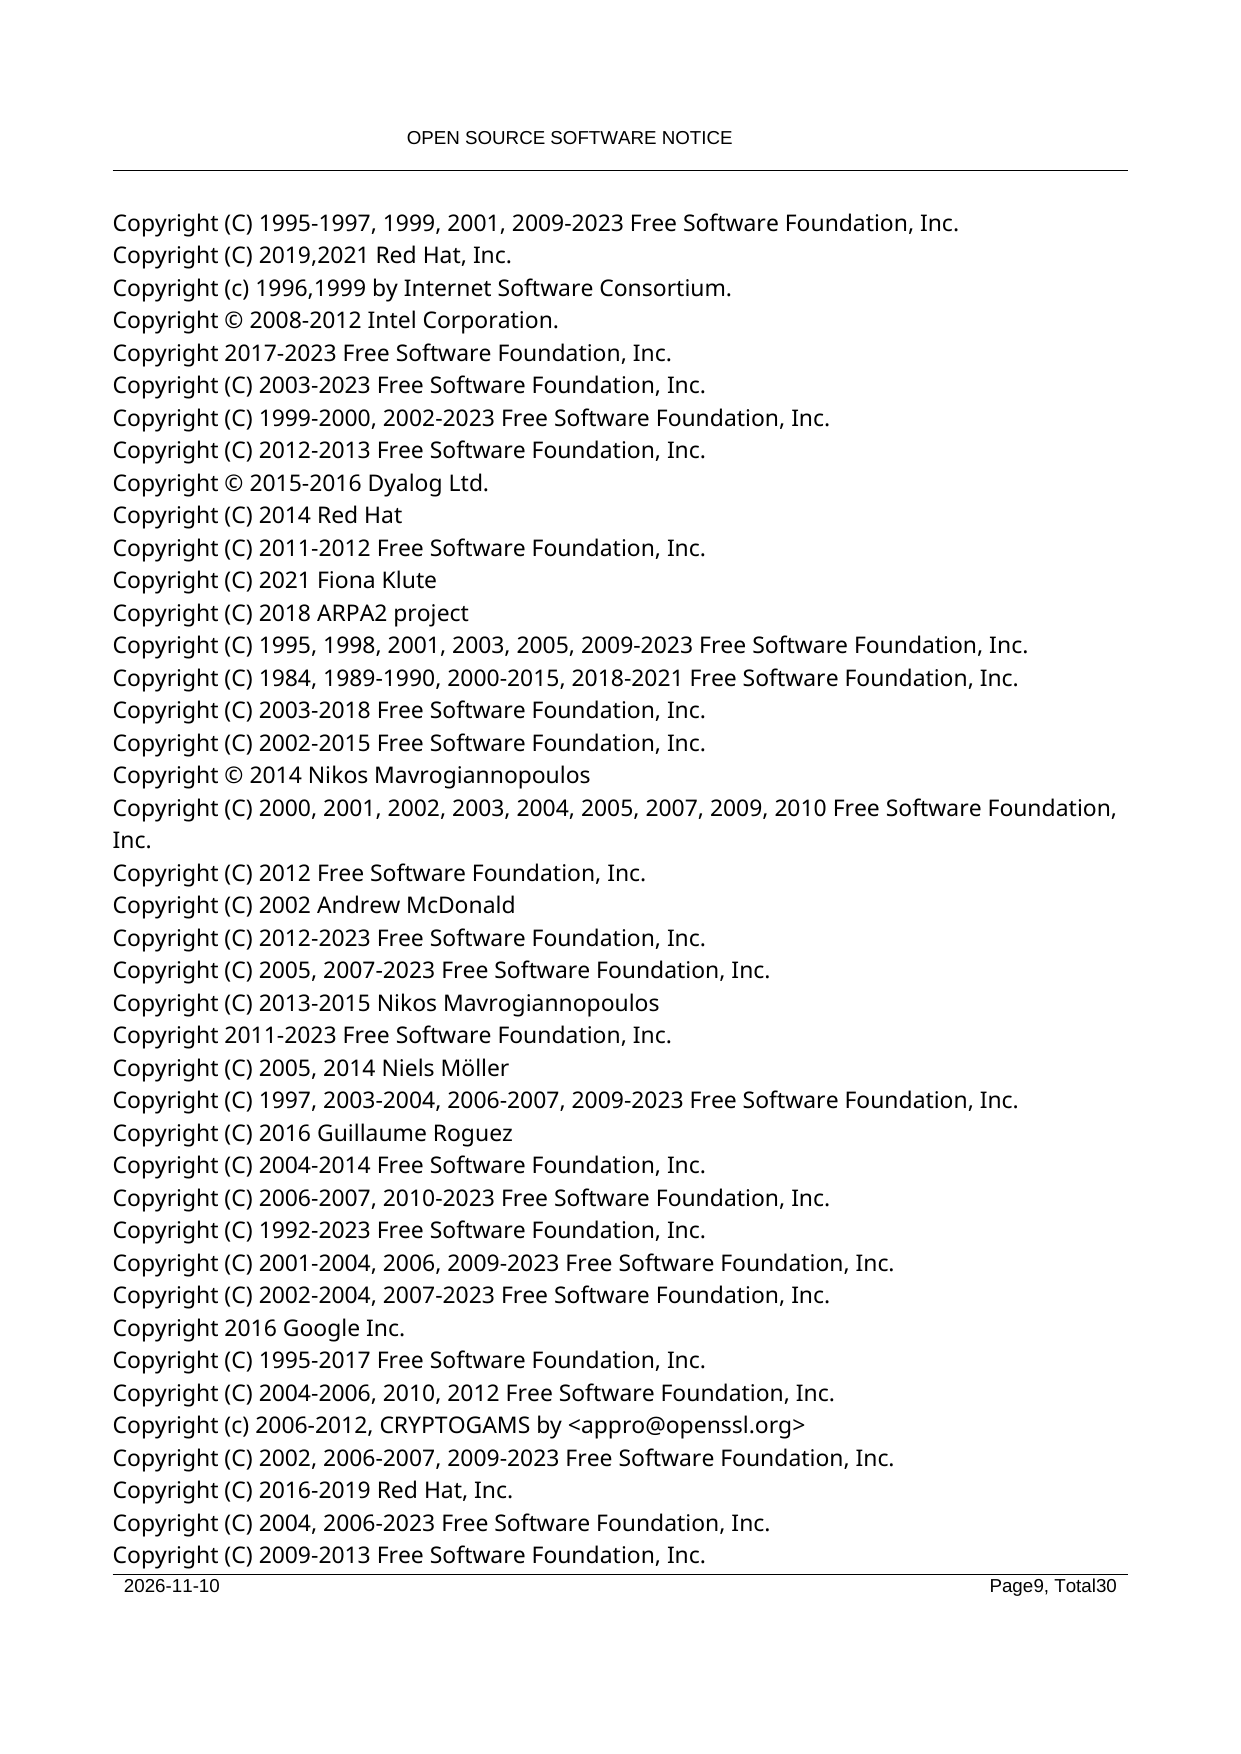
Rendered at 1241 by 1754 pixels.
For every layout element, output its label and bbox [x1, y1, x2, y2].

text [112, 206, 1128, 1571]
